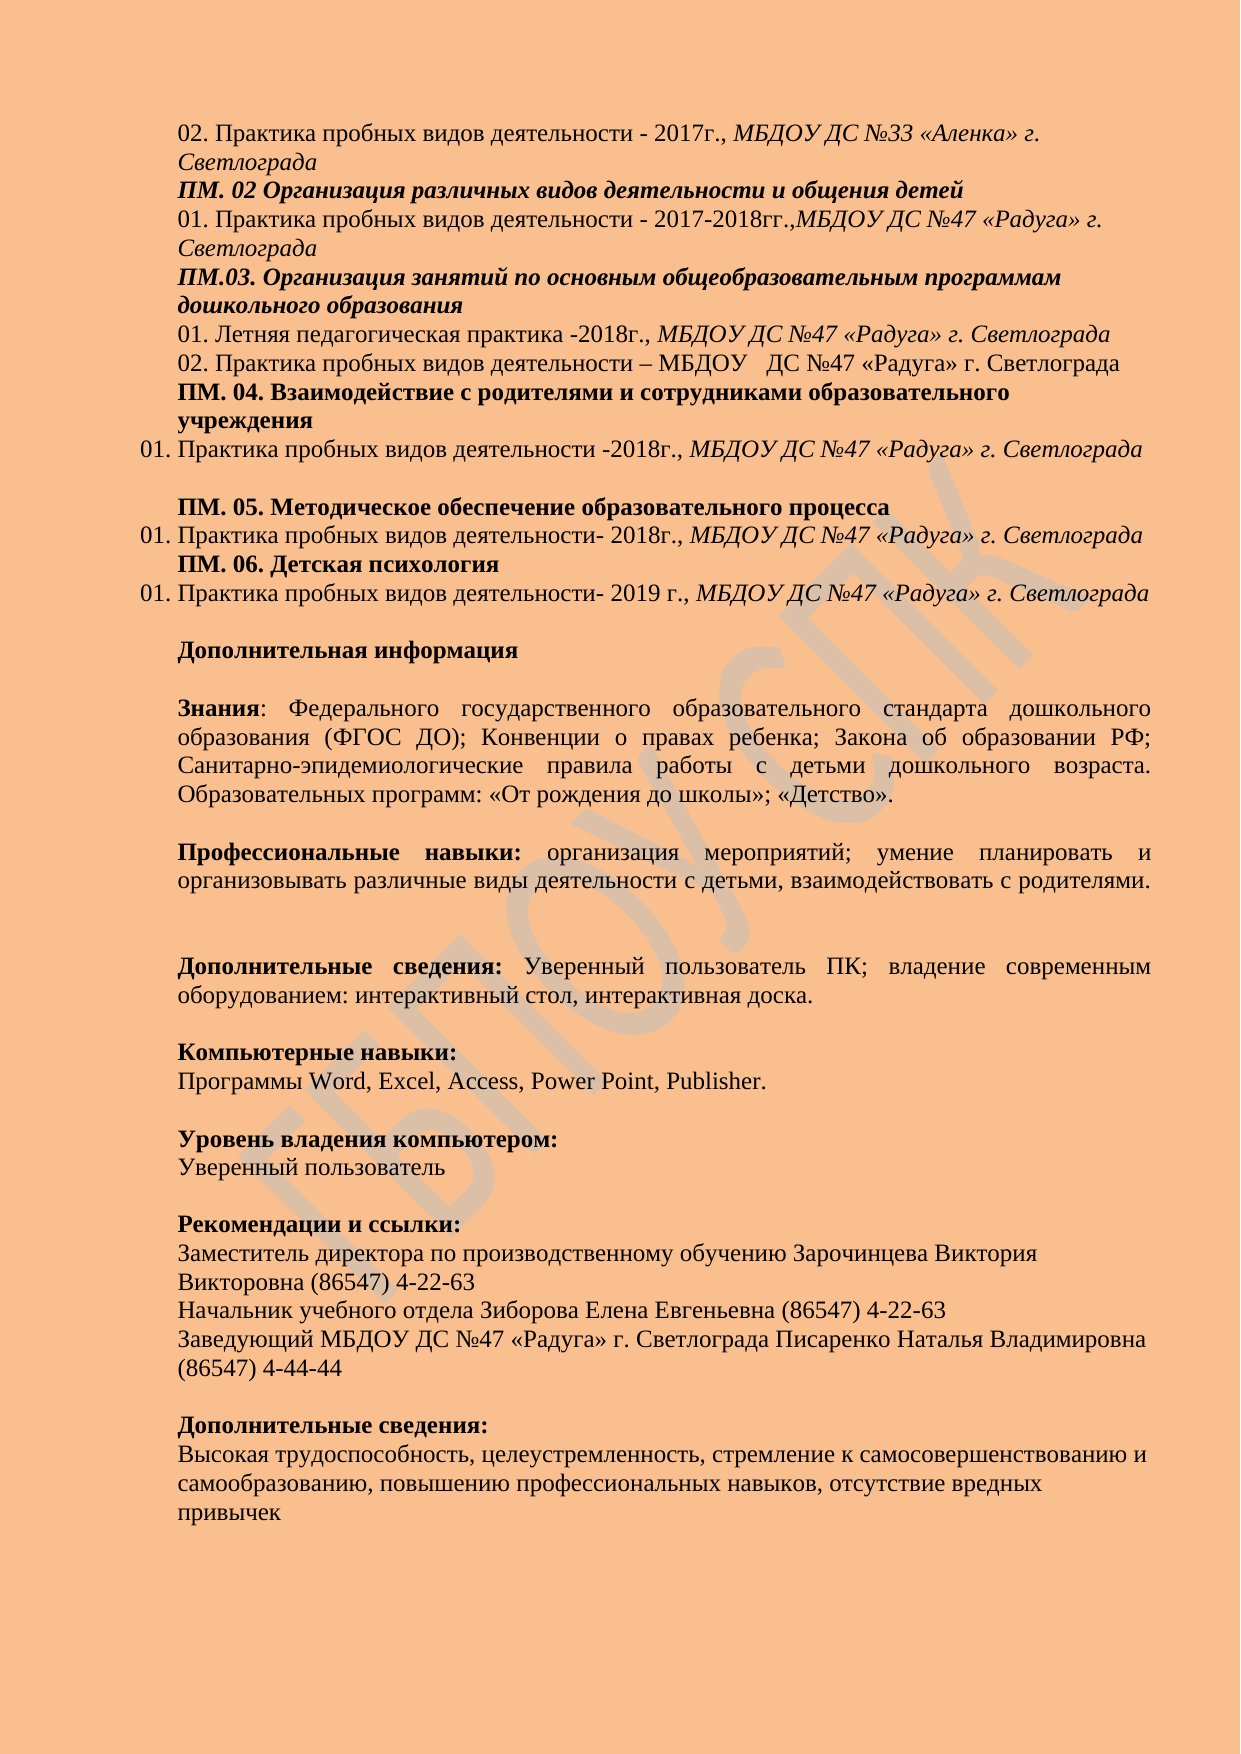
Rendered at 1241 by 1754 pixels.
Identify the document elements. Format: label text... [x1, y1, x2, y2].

text Знания: Федерального государственного образовательного стандарта дошкольного образования (ФГОС ДО); Конвенции о правах ребенка; Закона об образовании РФ; Санитарно-эпидемиологические правила работы с детьми дошкольного возраста. Образовательных программ: «От рождения до школы»; «Детство». [177, 693, 1152, 808]
list Практика пробных видов деятельности- 2019 г., МБДОУ ДС №47 «Радуга» г. Светлограда [140, 578, 1152, 607]
text Дополнительные сведения: [177, 1410, 1152, 1439]
text Заведующий МБДОУ ДС №47 «Радуга» г. Светлограда Писаренко Наталья Владимировна (86547) 4-44-44 [177, 1324, 1152, 1382]
text Рекомендации и ссылки: [177, 1209, 1152, 1238]
text Дополнительная информация [177, 636, 1152, 664]
text ПМ.03. Организация занятий по основным общеобразовательным программам дошкольного образования [177, 262, 1152, 319]
text 01. Летняя педагогическая практика -2018г., МБДОУ ДС №47 «Радуга» г. Светлограда [177, 319, 1152, 348]
text ПМ. 04. Взаимодействие с родителями и сотрудниками образовательного учреждения [177, 377, 1152, 434]
text Дополнительные сведения: Уверенный пользователь ПК; владение современным оборудованием: интерактивный стол, интерактивная доска. [177, 951, 1152, 1009]
text Профессиональные навыки: организация мероприятий; умение планировать и организовывать различные виды деятельности с детьми, взаимодействовать с родителями. [177, 808, 1152, 951]
text 01. Практика пробных видов деятельности - 2017-2018гг.,МБДОУ ДС №47 «Радуга» г. Светлограда [177, 204, 1152, 262]
text ПМ. 02 Организация различных видов деятельности и общения детей [177, 176, 1152, 204]
text ПМ. 06. Детская психология [177, 549, 1152, 578]
list Практика пробных видов деятельности- 2018г., МБДОУ ДС №47 «Радуга» г. Светлограда [140, 521, 1152, 549]
text Уверенный пользователь [177, 1152, 1152, 1181]
text Заместитель директора по производственному обучению Зарочинцева Виктория Викторовна (86547) 4-22-63 [177, 1238, 1152, 1295]
text Уровень владения компьютером: [177, 1124, 1152, 1152]
text 02. Практика пробных видов деятельности – МБДОУ ДС №47 «Радуга» г. Светлограда [177, 348, 1152, 377]
list Практика пробных видов деятельности -2018г., МБДОУ ДС №47 «Радуга» г. Светлограда [140, 434, 1152, 463]
text ПМ. 05. Методическое обеспечение образовательного процесса [177, 492, 1152, 521]
text Программы Word, Excel, Access, Power Point, Publisher. [177, 1066, 1152, 1095]
text 02. Практика пробных видов деятельности - 2017г., МБДОУ ДС №33 «Аленка» г. Светлограда [177, 118, 1152, 176]
text Начальник учебного отдела Зиборова Елена Евгеньевна (86547) 4-22-63 [177, 1295, 1152, 1324]
text Компьютерные навыки: [177, 1037, 1152, 1066]
text Высокая трудоспособность, целеустремленность, стремление к самосовершенствованию и самообразованию, повышению профессиональных навыков, отсутствие вредных привычек [177, 1439, 1152, 1525]
